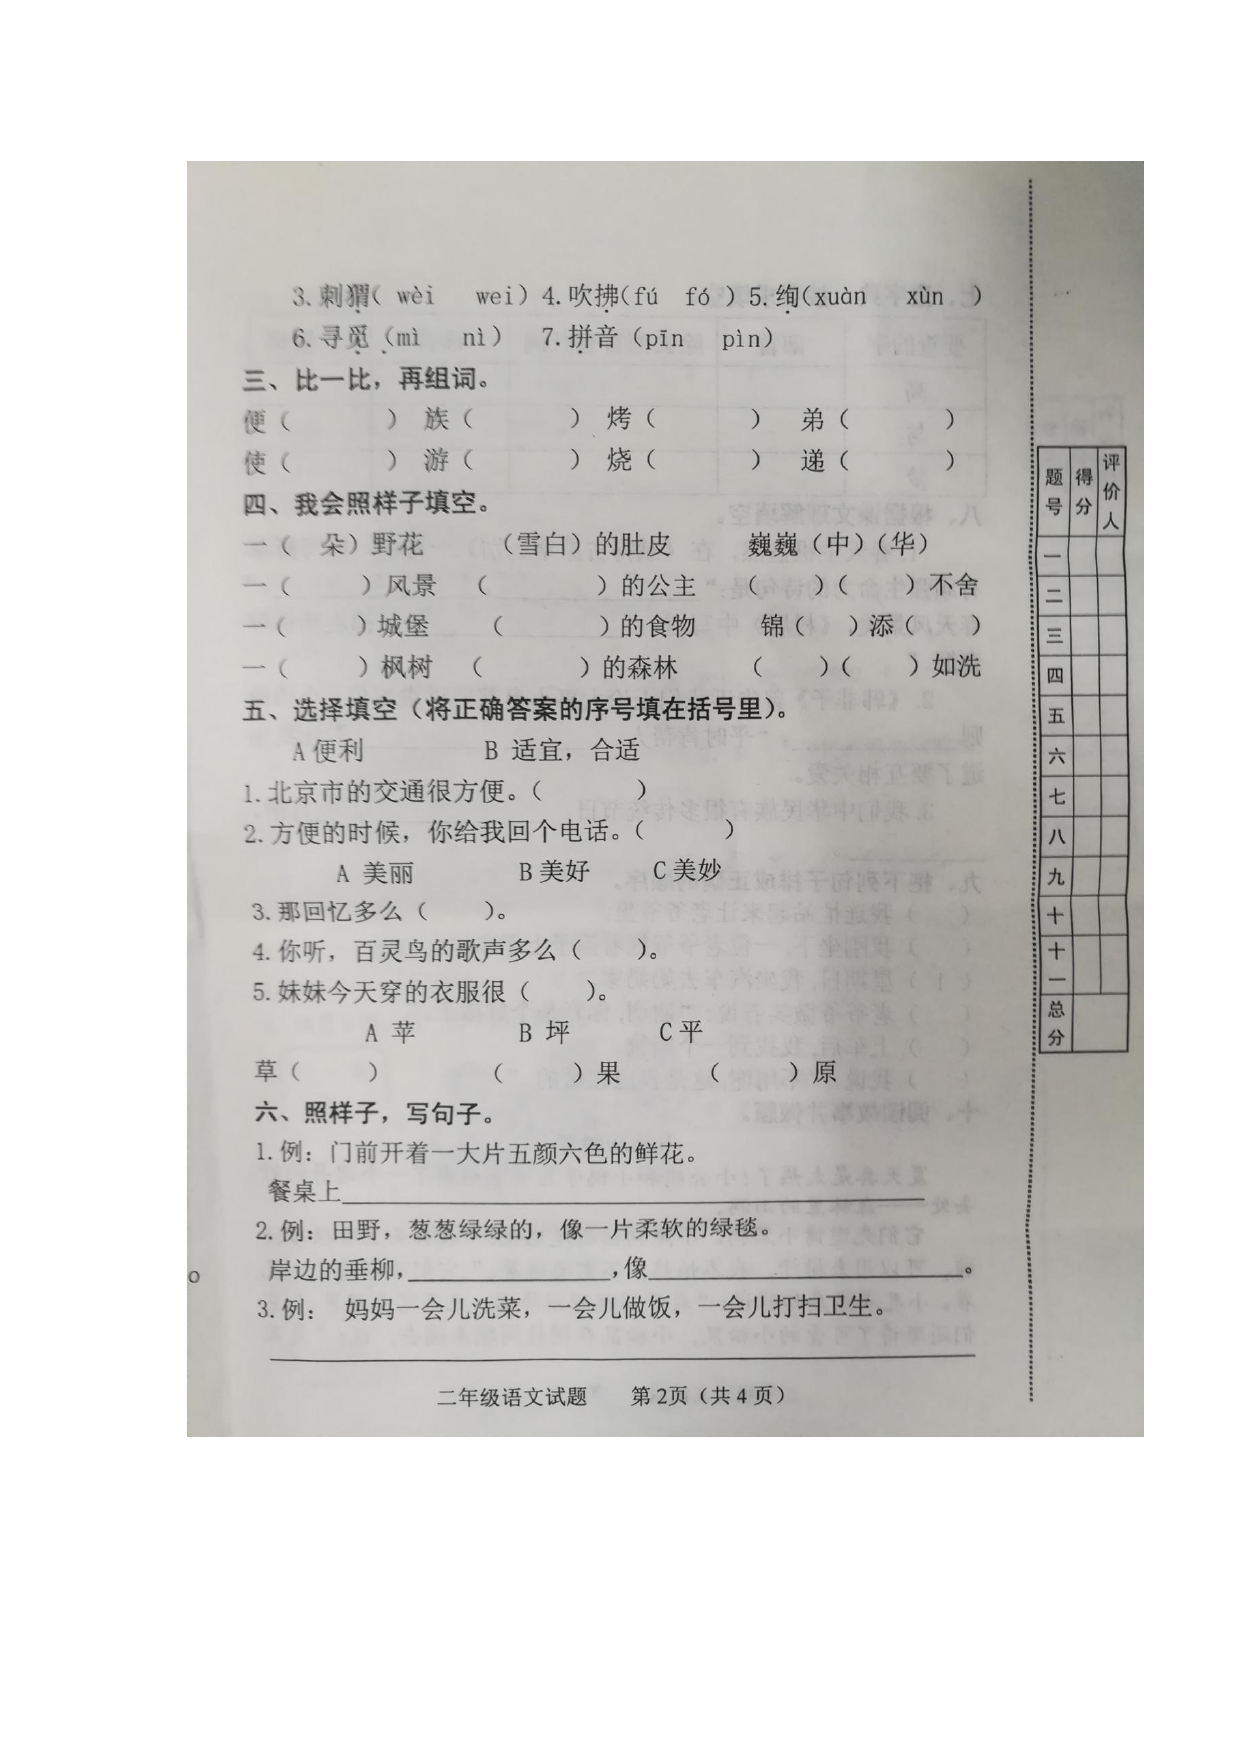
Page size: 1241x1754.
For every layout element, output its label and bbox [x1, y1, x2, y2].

picture [187, 161, 1144, 1437]
